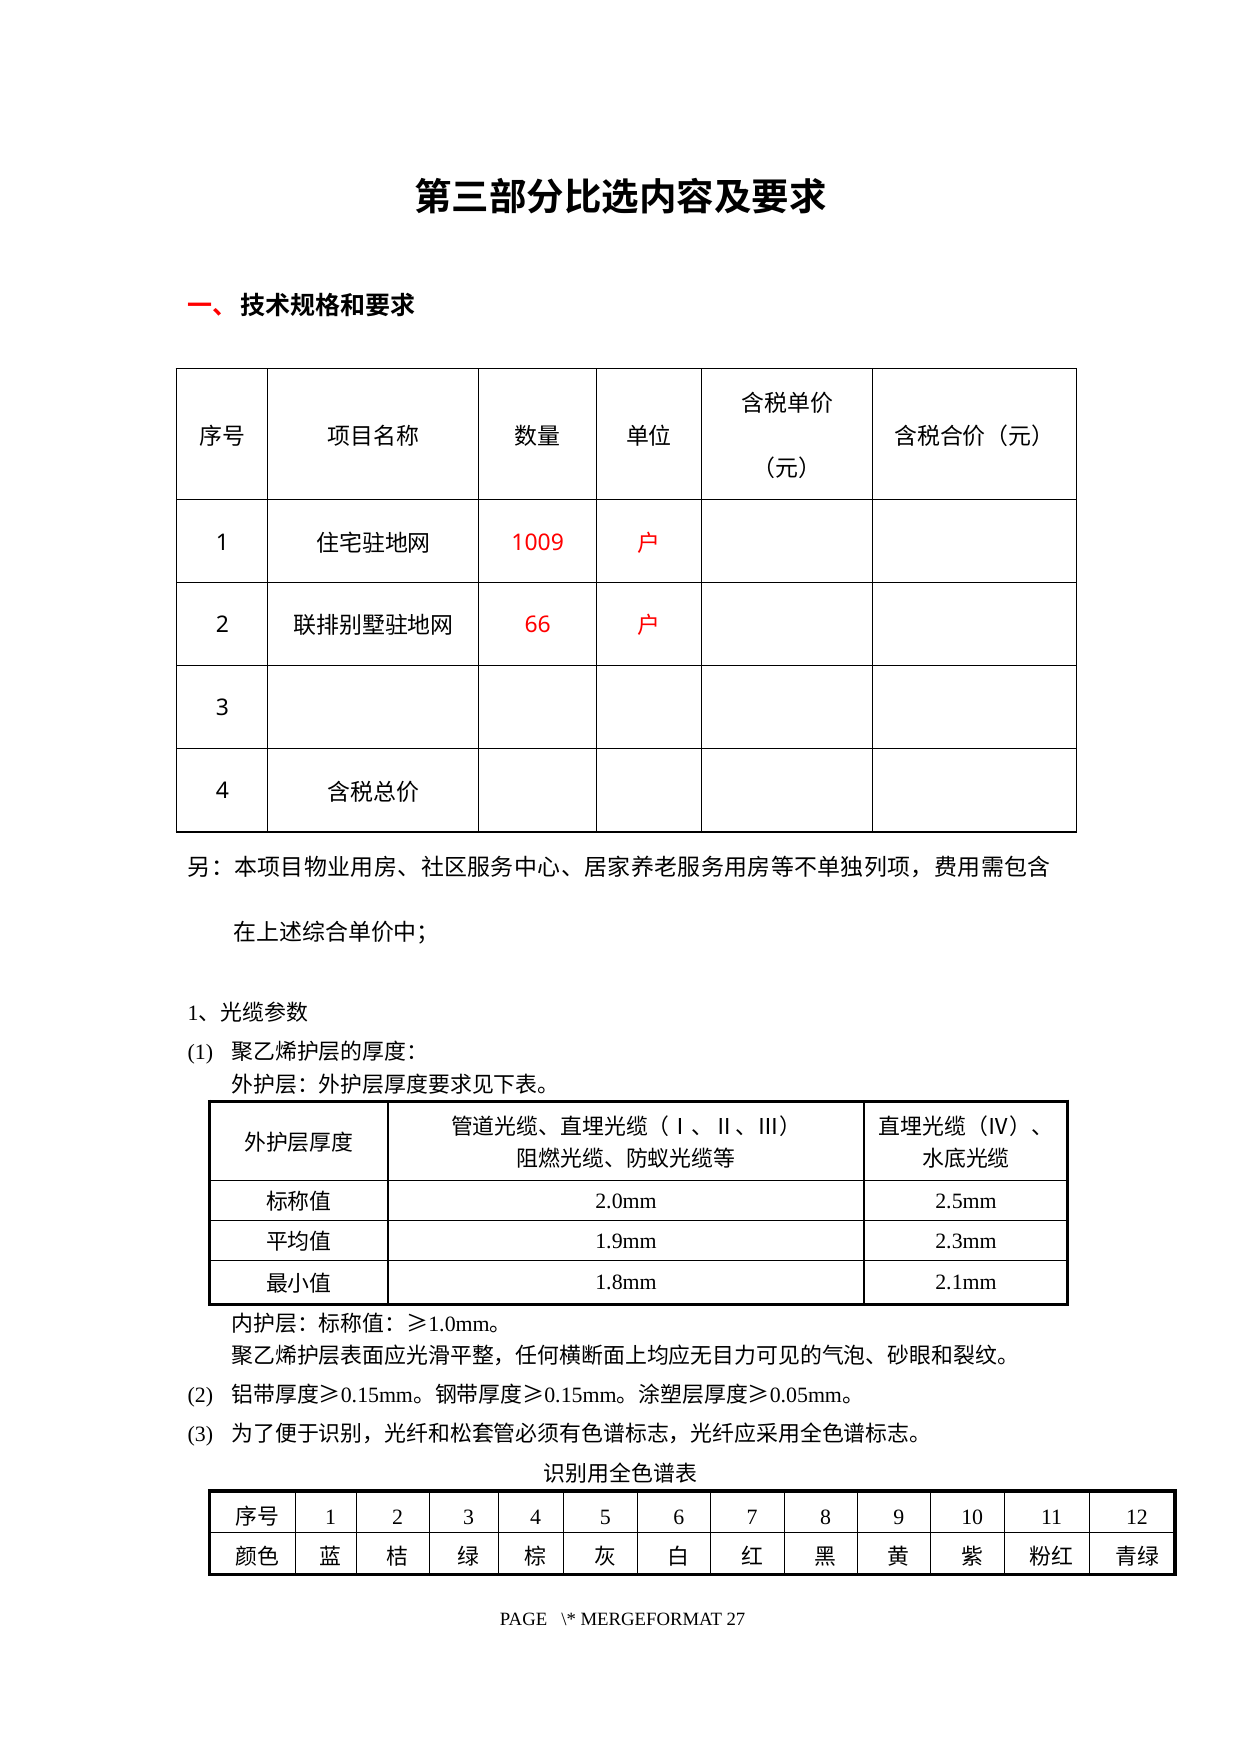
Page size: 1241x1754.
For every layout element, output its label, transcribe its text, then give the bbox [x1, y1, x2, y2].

table_cell [873, 500, 1076, 582]
table_cell 联排别墅驻地网 [268, 583, 478, 665]
table_cell 平均值 [211, 1221, 387, 1259]
table_cell [873, 749, 1076, 831]
table_cell [479, 666, 596, 748]
text 另：本项目物业用房、社区服务中心、居家养老服务用房等不单独列项，费用需包含在上述综合单价中； [187, 833, 1053, 962]
table_header 含税合价（元） [873, 369, 1076, 499]
table_cell 户 [597, 583, 701, 665]
table_cell [702, 749, 872, 831]
list 为了便于识别，光纤和松套管必须有色谱标志，光纤应采用全色谱标志。 [187, 1410, 1053, 1450]
table_cell 标称值 [211, 1181, 387, 1219]
table_cell 1 [177, 500, 267, 582]
table_cell [873, 666, 1076, 748]
table_header 直埋光缆（Ⅳ）、水底光缆 [865, 1103, 1066, 1179]
text 1、光缆参数 [187, 995, 1053, 1027]
table_cell 黑 [785, 1533, 857, 1573]
table_header 10 [931, 1493, 1004, 1532]
table_cell 黄 [858, 1533, 930, 1573]
text 内护层：标称值：≥1.0mm。 [187, 1306, 1053, 1338]
table_cell 66 [479, 583, 596, 665]
table_cell 2 [177, 583, 267, 665]
table_cell 2.5mm [865, 1181, 1066, 1219]
table_cell 灰 [564, 1533, 637, 1573]
table_header 数量 [479, 369, 596, 499]
table_header 外护层厚度 [211, 1103, 387, 1179]
table_cell 4 [177, 749, 267, 831]
table_header 序号 [177, 369, 267, 499]
text 外护层：外护层厚度要求见下表。 [231, 1067, 1053, 1099]
table_cell 紫 [931, 1533, 1004, 1573]
table_header 6 [638, 1493, 710, 1532]
table_header 12 [1090, 1493, 1173, 1532]
table_cell 棕 [499, 1533, 563, 1573]
table_cell 蓝 [296, 1533, 356, 1573]
table_header 4 [499, 1493, 563, 1532]
table_header 8 [785, 1493, 857, 1532]
table_cell [597, 749, 701, 831]
table_cell 1009 [479, 500, 596, 582]
text 第三部分比选内容及要求 [187, 162, 1053, 227]
table_cell [702, 500, 872, 582]
table_cell 2.0mm [389, 1181, 863, 1219]
table_cell 桔 [357, 1533, 429, 1573]
table_header 5 [564, 1493, 637, 1532]
table_cell 青绿 [1090, 1533, 1173, 1573]
table_cell 白 [638, 1533, 710, 1573]
table_header 2 [357, 1493, 429, 1532]
table_cell 颜色 [211, 1533, 295, 1573]
table_cell 2.1mm [865, 1261, 1066, 1302]
text 聚乙烯护层表面应光滑平整，任何横断面上均应无目力可见的气泡、砂眼和裂纹。 [187, 1338, 1053, 1371]
table_cell [597, 666, 701, 748]
table_header 7 [711, 1493, 784, 1532]
table_header 11 [1005, 1493, 1089, 1532]
table_header 9 [858, 1493, 930, 1532]
table_header 含税单价（元） [702, 369, 872, 499]
table_header 单位 [597, 369, 701, 499]
table_cell 1.8mm [389, 1261, 863, 1302]
text 识别用全色谱表 [187, 1450, 1053, 1489]
table_cell 2.3mm [865, 1221, 1066, 1259]
table_cell 粉红 [1005, 1533, 1089, 1573]
table_header 管道光缆、直埋光缆（Ⅰ、Ⅱ、Ⅲ） 阻燃光缆、防蚁光缆等 [389, 1103, 863, 1179]
table_cell [702, 583, 872, 665]
list 聚乙烯护层的厚度： [187, 1027, 1053, 1067]
table_cell [268, 666, 478, 748]
table_cell [702, 666, 872, 748]
table_cell 户 [597, 500, 701, 582]
list 铝带厚度≥0.15mm。钢带厚度≥0.15mm。涂塑层厚度≥0.05mm。 [187, 1371, 1053, 1410]
table_cell 最小值 [211, 1261, 387, 1302]
table_cell 含税总价 [268, 749, 478, 831]
table_cell 红 [711, 1533, 784, 1573]
list 技术规格和要求 [187, 271, 1053, 336]
table_header 3 [430, 1493, 498, 1532]
table_cell [479, 749, 596, 831]
table_header 序号 [211, 1493, 295, 1532]
table_header 1 [296, 1493, 356, 1532]
table_cell 住宅驻地网 [268, 500, 478, 582]
table_cell 3 [177, 666, 267, 748]
table_header 项目名称 [268, 369, 478, 499]
table_cell [873, 583, 1076, 665]
table_cell 1.9mm [389, 1221, 863, 1259]
table_cell 绿 [430, 1533, 498, 1573]
